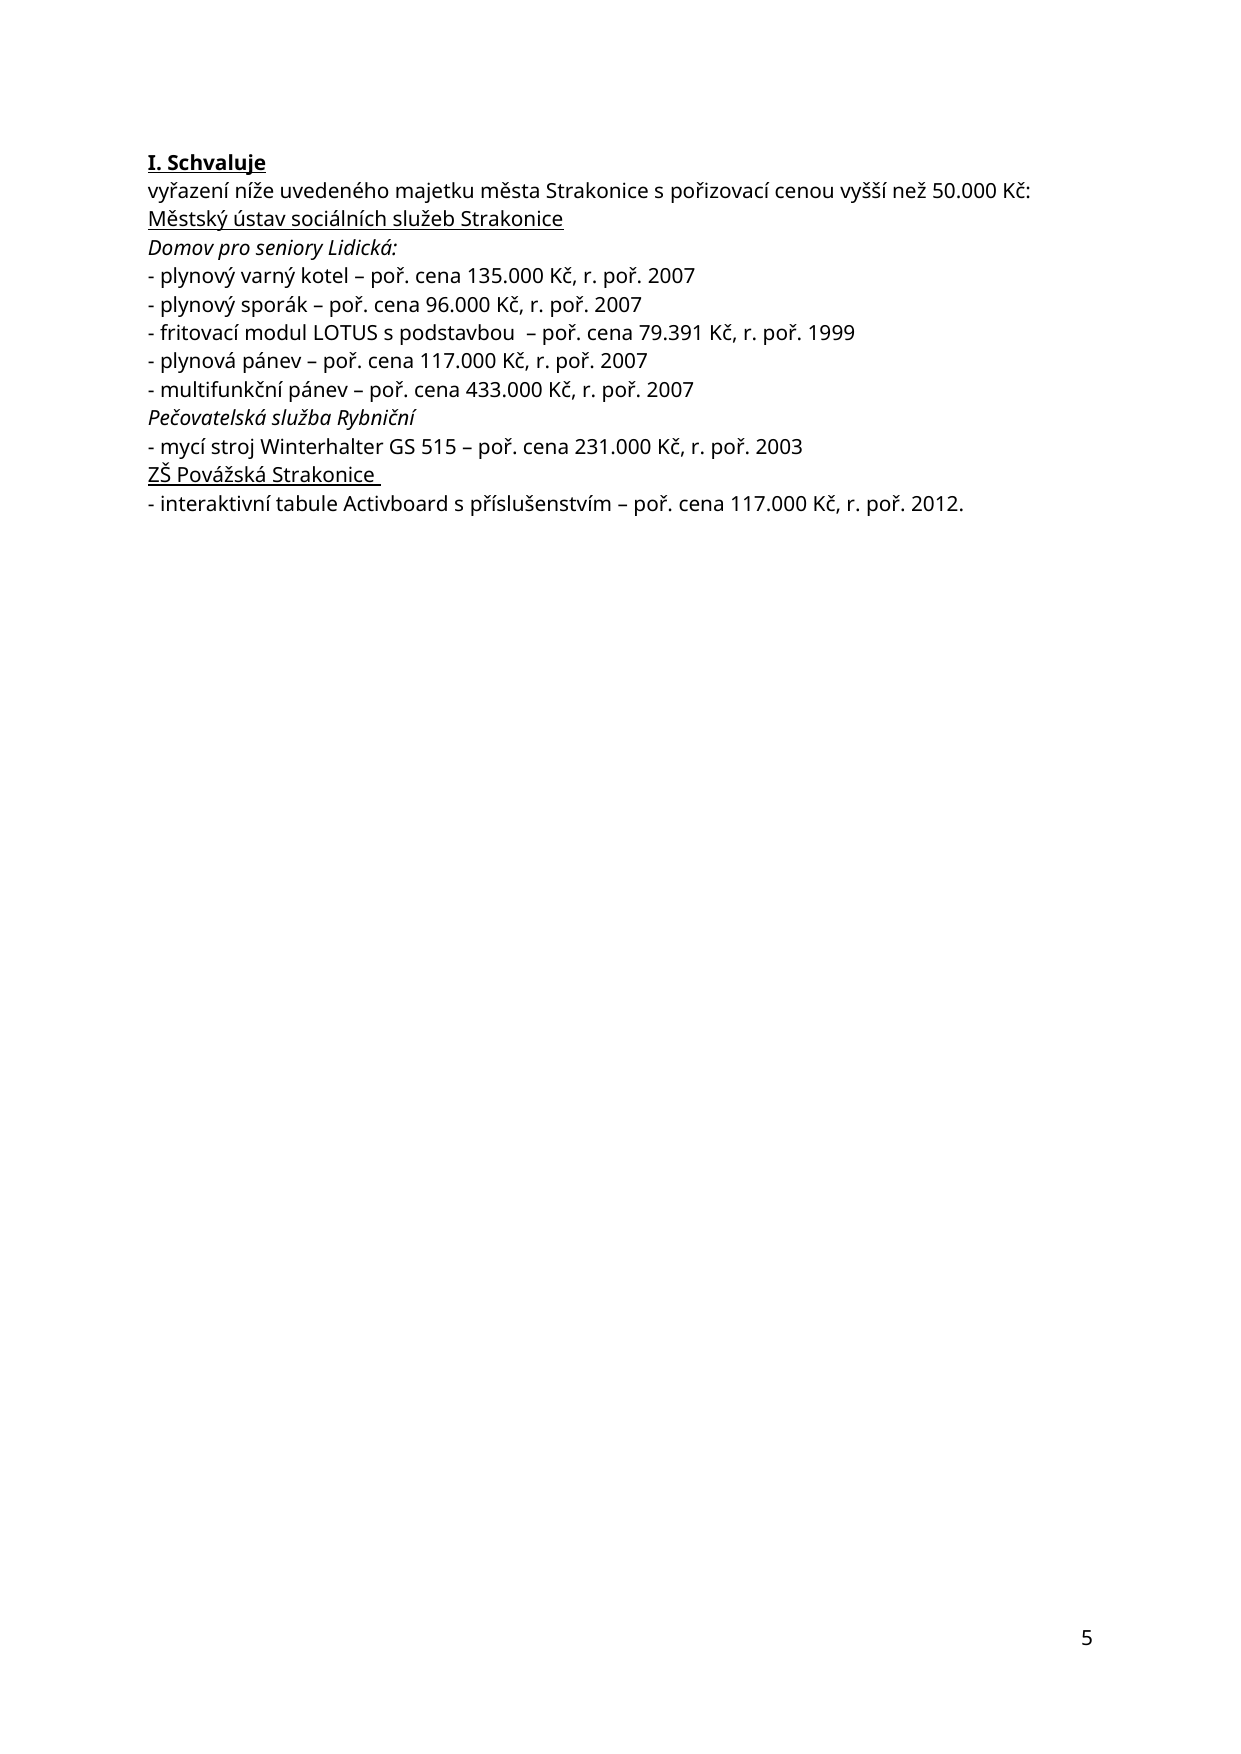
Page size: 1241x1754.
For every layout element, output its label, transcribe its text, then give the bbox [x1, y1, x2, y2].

text Městský ústav sociálních služeb Strakonice [148, 204, 1093, 233]
text - multifunkční pánev – poř. cena 433.000 Kč, r. poř. 2007 [148, 375, 1093, 403]
text - mycí stroj Winterhalter GS 515 – poř. cena 231.000 Kč, r. poř. 2003 [148, 432, 1093, 460]
text - plynová pánev – poř. cena 117.000 Kč, r. poř. 2007 [148, 347, 1093, 375]
text vyřazení níže uvedeného majetku města Strakonice s pořizovací cenou vyšší než 50.000 Kč: [148, 176, 1093, 204]
text - plynový varný kotel – poř. cena 135.000 Kč, r. poř. 2007 [148, 261, 1093, 290]
subtitle I. Schvaluje [148, 148, 1093, 176]
text - plynový sporák – poř. cena 96.000 Kč, r. poř. 2007 [148, 290, 1093, 318]
text Domov pro seniory Lidická: [148, 233, 1093, 261]
text ZŠ Povážská Strakonice [148, 460, 1093, 489]
text Pečovatelská služba Rybniční [148, 403, 1093, 432]
text - fritovací modul LOTUS s podstavbou – poř. cena 79.391 Kč, r. poř. 1999 [148, 318, 1093, 347]
text - interaktivní tabule Activboard s příslušenstvím – poř. cena 117.000 Kč, r. poř. 2012. [148, 489, 1093, 517]
